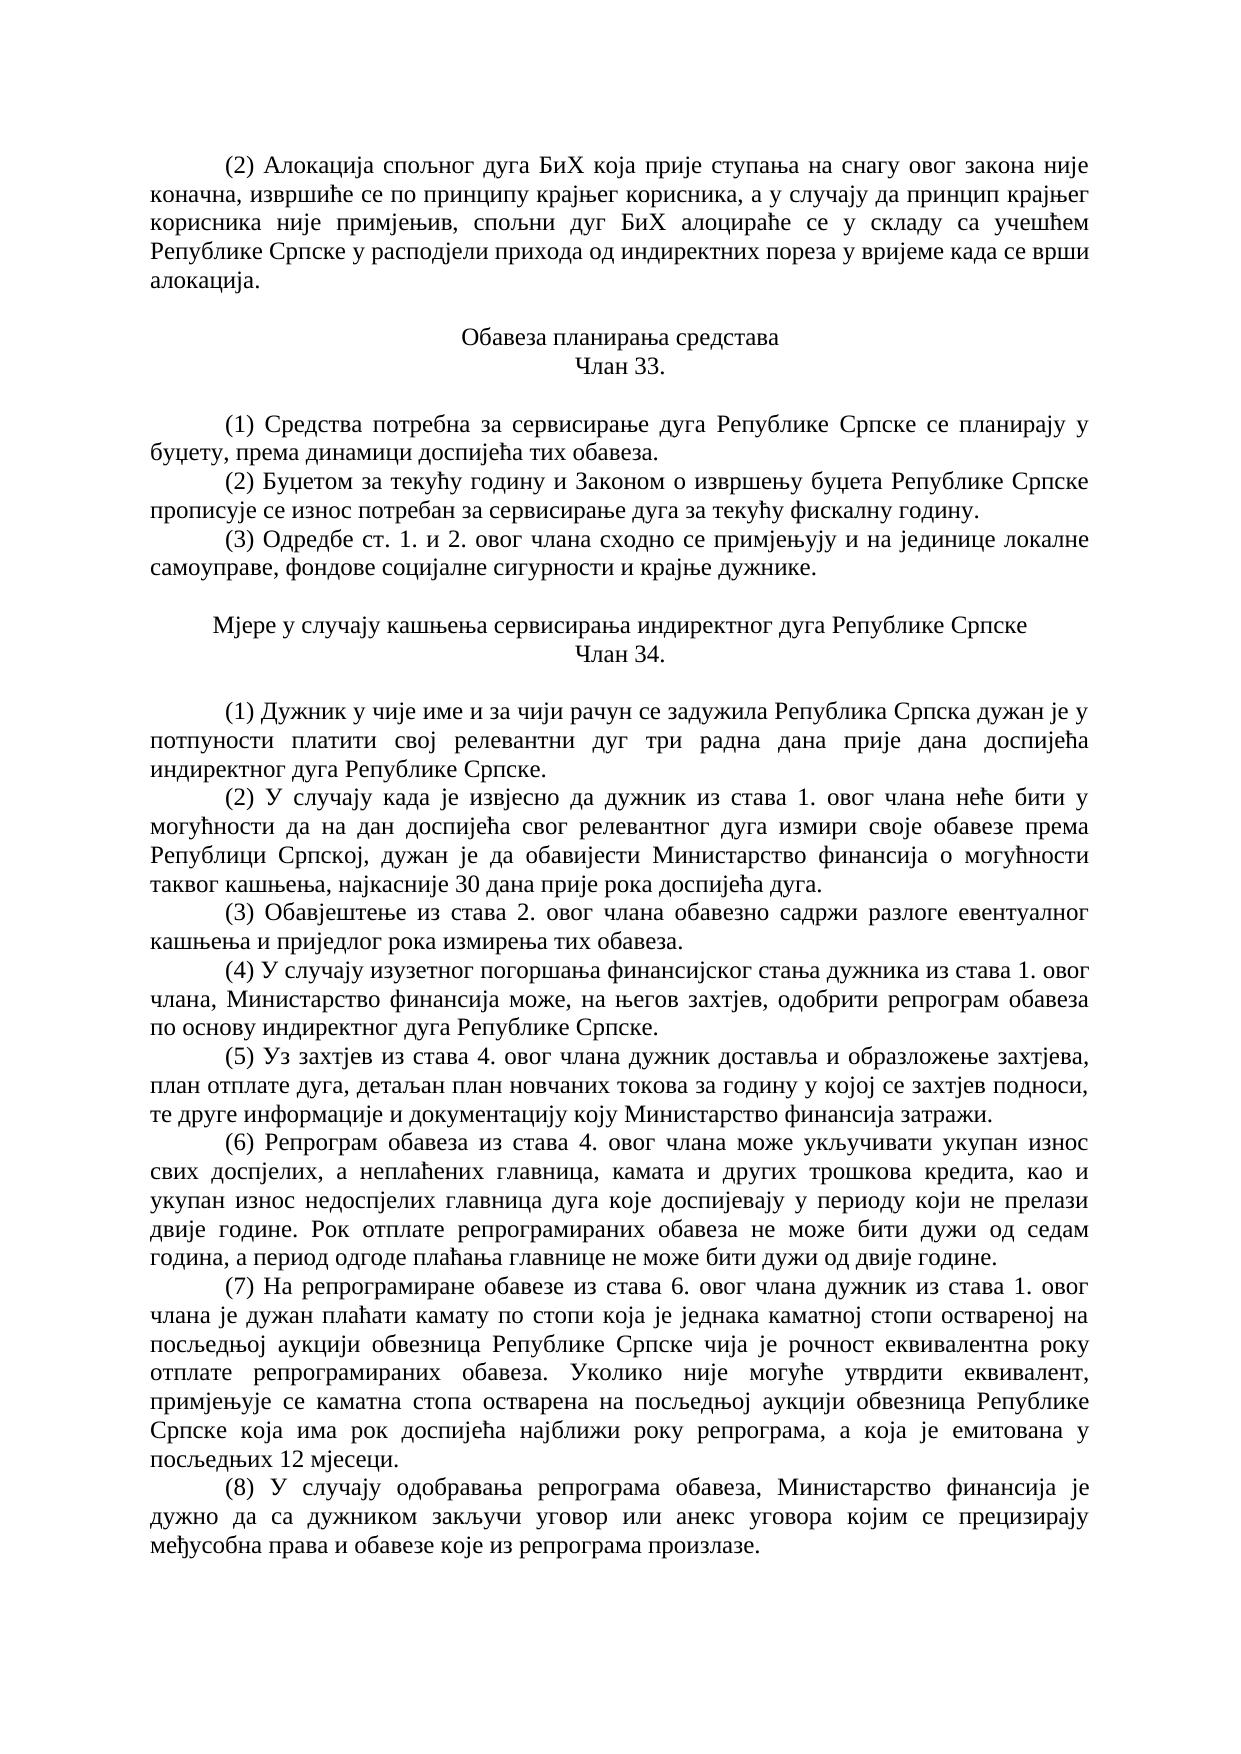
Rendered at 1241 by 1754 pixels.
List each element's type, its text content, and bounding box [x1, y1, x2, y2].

text (2) У случају када је извјесно да дужник из става 1. овог члана неће бити у могућности да на дан доспијећа свог релевантног дуга измири своје обавезе према Републици Српској, дужан је да обавијести Министарство финансија о могућности таквог кашњења, најкасније 30 дана прије рока доспијећа дуга. [150, 782, 1090, 897]
text (6) Репрограм обавеза из става 4. овог члана може укључивати укупан износ свих доспјелих, а неплаћених главница, камата и других трошкова кредита, као и укупан износ недоспјелих главница дуга које доспијевају у периоду који не прелази двије године. Рок отплате репрограмираних обавеза не може бити дужи од седам година, а период одгоде плаћања главнице не може бити дужи од двије године. [150, 1127, 1090, 1271]
text (2) Алокација спољног дуга БиХ која прије ступања на снагу овог закона није коначна, извршиће се по принципу крајњег корисника, а у случају да принцип крајњег корисника није примјењив, спољни дуг БиХ алоцираће се у складу са учешћем Републике Српске у расподјели прихода од индиректних пореза у вријеме када се врши алокација. [150, 150, 1090, 294]
text Обавеза планирања средстава [150, 322, 1090, 351]
text Члан 34. [150, 639, 1090, 667]
text (2) Буџетом за текућу годину и Законом о извршењу буџета Републике Српске прописује се износ потребан за сервисирање дуга за текућу фискалну годину. [150, 466, 1090, 524]
text Мјере у случају кашњења сервисирања индиректног дуга Републике Српске [150, 610, 1090, 639]
text (1) Дужник у чије име и за чији рачун се задужила Република Српска дужан је у потпуности платити свој релевантни дуг три радна дана прије дана доспијећа индиректног дуга Републике Српске. [150, 696, 1090, 782]
text (1) Средства потребна за сервисирање дуга Републике Српске се планирају у буџету, према динамици доспијећа тих обавеза. [150, 409, 1090, 466]
text (3) Обавјештење из става 2. овог члана обавезно садржи разлоге евентуалног кашњења и приједлог рока измирења тих обавеза. [150, 897, 1090, 955]
text Члан 33. [150, 351, 1090, 380]
text (5) Уз захтјев из става 4. овог члана дужник доставља и образложење захтјева, план отплате дуга, детаљан план новчаних токова за годину у којој се захтјев подноси, те друге информације и документацију коју Министарство финансија затражи. [150, 1041, 1090, 1127]
text (8) У случају одобравања репрограма обавеза, Министарство финансија је дужно да са дужником закључи уговор или анекс уговора којим се прецизирају међусобна права и обавезе које из репрограма произлазе. [150, 1472, 1090, 1559]
text (4) У случају изузетног погоршања финансијског стања дужника из става 1. овог члана, Министарство финансија може, на његов захтјев, одобрити репрограм обавеза по основу индиректног дуга Републике Српске. [150, 955, 1090, 1041]
text (7) На репрограмиране обавезе из става 6. овог члана дужник из става 1. овог члана је дужан плаћати камату по стопи која је једнака каматној стопи оствареној на посљедњој аукцији обвезница Републике Српске чија је рочност еквивалентна року отплате репрограмираних обавеза. Уколико није могуће утврдити еквивалент, примјењује се каматна стопа остварена на посљедњој аукцији обвезница Републике Српске која има рок доспијећа најближи року репрограма, а која је емитована у посљедњих 12 мјесеци. [150, 1271, 1090, 1472]
text (3) Одредбе ст. 1. и 2. овог члана сходно се примјењују и на јединице локалне самоуправе, фондове социјалне сигурности и крајње дужнике. [150, 524, 1090, 581]
